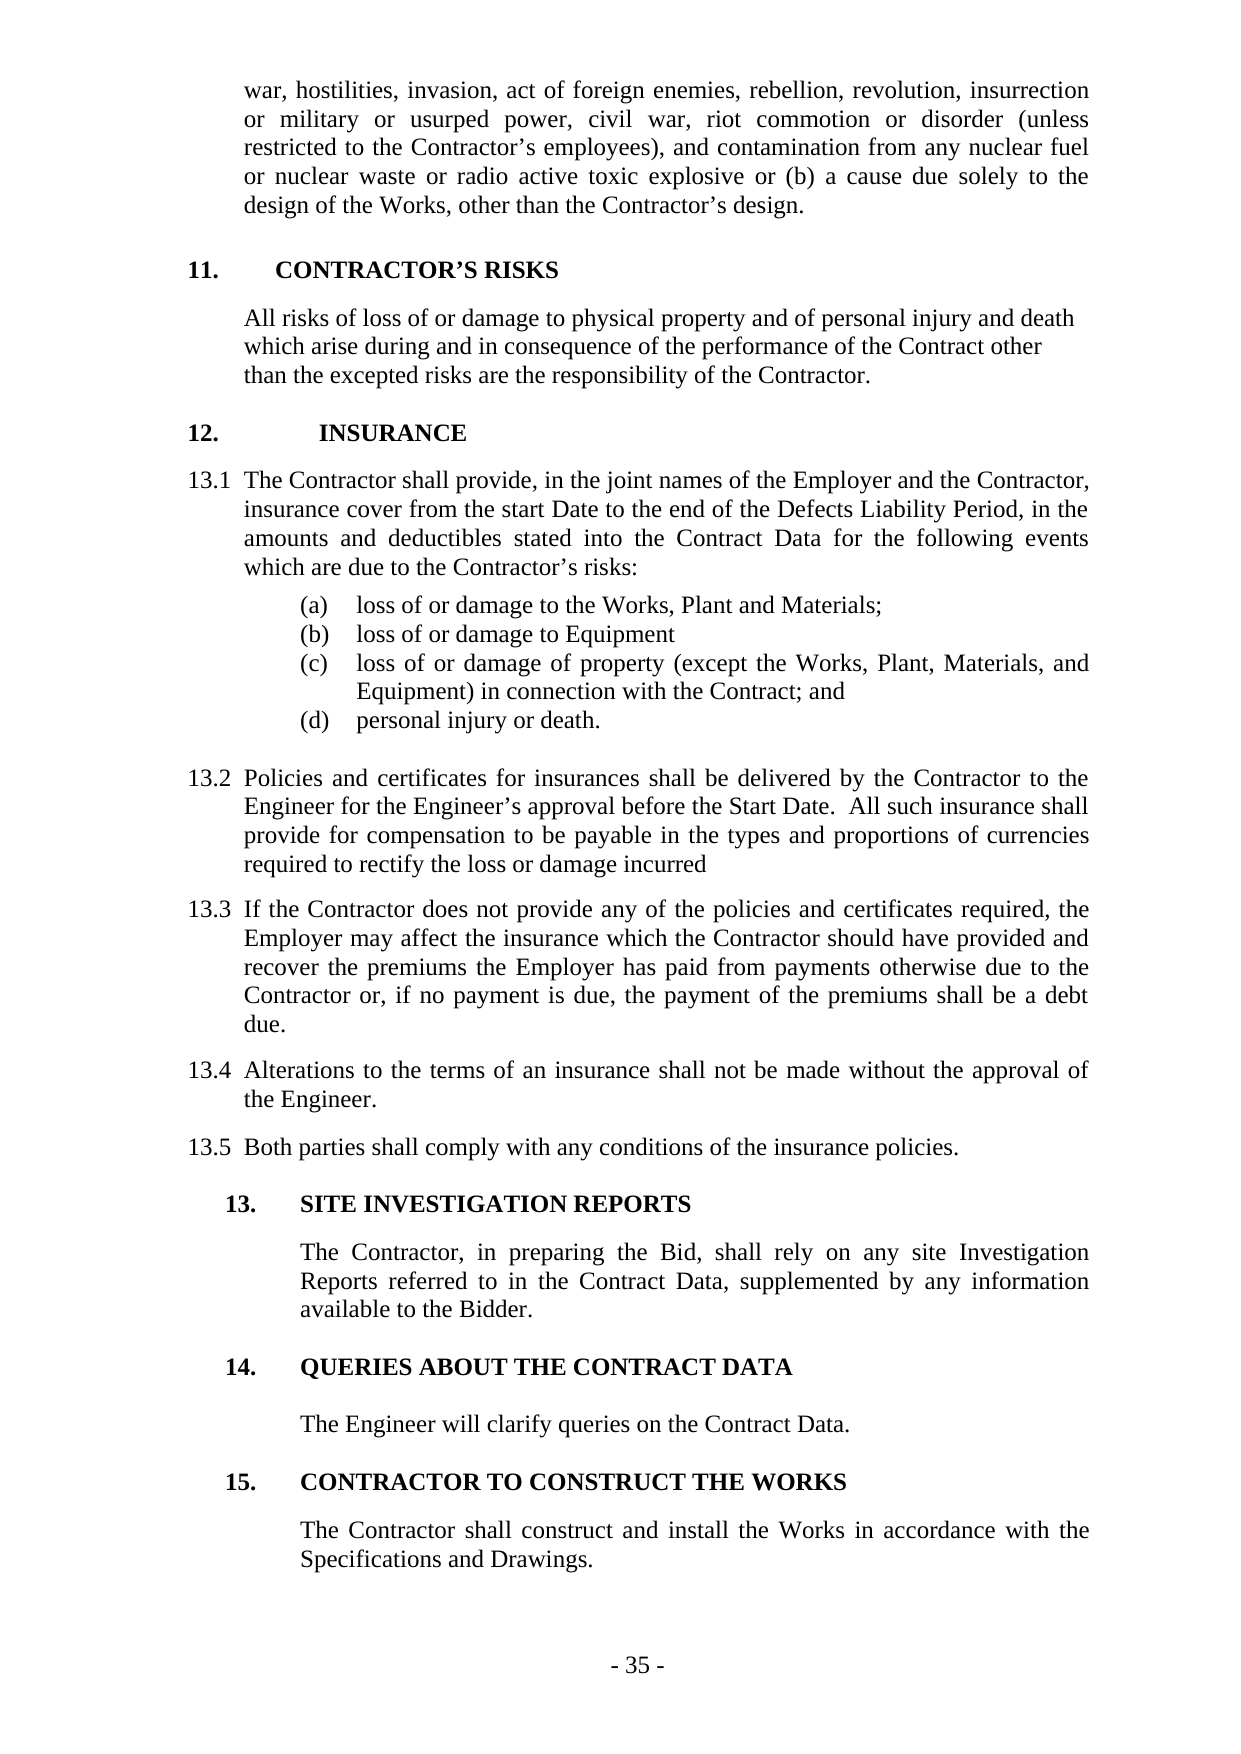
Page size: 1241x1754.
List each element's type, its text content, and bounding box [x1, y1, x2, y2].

text The Engineer will clarify queries on the Contract Data. [225, 1409, 1090, 1438]
list Policies and certificates for insurances shall be delivered by the Contractor to the Engineer for the Engineer’s approval before the Start Date. All such insurance shall provide for compensation to be payable in the types and proportions of currencies required to rectify the loss or damage incurred [187, 763, 1090, 878]
list loss of or damage to the Works, Plant and Materials; [300, 590, 1090, 619]
list CONTRACTOR TO CONSTRUCT THE WORKS [225, 1467, 1090, 1496]
text The Contractor shall construct and install the Works in accordance with the Specifications and Drawings. [300, 1515, 1090, 1572]
text All risks of loss of or damage to physical property and of personal injury and death which arise during and in consequence of the performance of the Contract other than the excepted risks are the responsibility of the Contractor. [244, 303, 1090, 389]
list Alterations to the terms of an insurance shall not be made without the approval of the Engineer. [187, 1055, 1090, 1112]
list The Contractor shall provide, in the joint names of the Employer and the Contractor, insurance cover from the start Date to the end of the Defects Liability Period, in the amounts and deductibles stated into the Contract Data for the following events which are due to the Contractor’s risks: [187, 466, 1090, 581]
list If the Contractor does not provide any of the policies and certificates required, the Employer may affect the insurance which the Contractor should have provided and recover the premiums the Employer has paid from payments otherwise due to the Contractor or, if no payment is due, the payment of the premiums shall be a debt due. [187, 894, 1090, 1038]
list personal injury or death. [300, 705, 1090, 734]
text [187, 75, 1090, 219]
list QUERIES ABOUT THE CONTRACT DATA [225, 1352, 1090, 1381]
list loss of or damage of property (except the Works, Plant, Materials, and Equipment) in connection with the Contract; and [300, 648, 1090, 705]
text The Contractor, in preparing the Bid, shall rely on any site Investigation Reports referred to in the Contract Data, supplemented by any information available to the Bidder. [300, 1237, 1090, 1323]
list SITE INVESTIGATION REPORTS [225, 1189, 1090, 1218]
list INSURANCE [187, 418, 1090, 446]
list CONTRACTOR’S RISKS [187, 255, 1090, 283]
list Both parties shall comply with any conditions of the insurance policies. [187, 1132, 1090, 1160]
list loss of or damage to Equipment [300, 619, 1090, 648]
